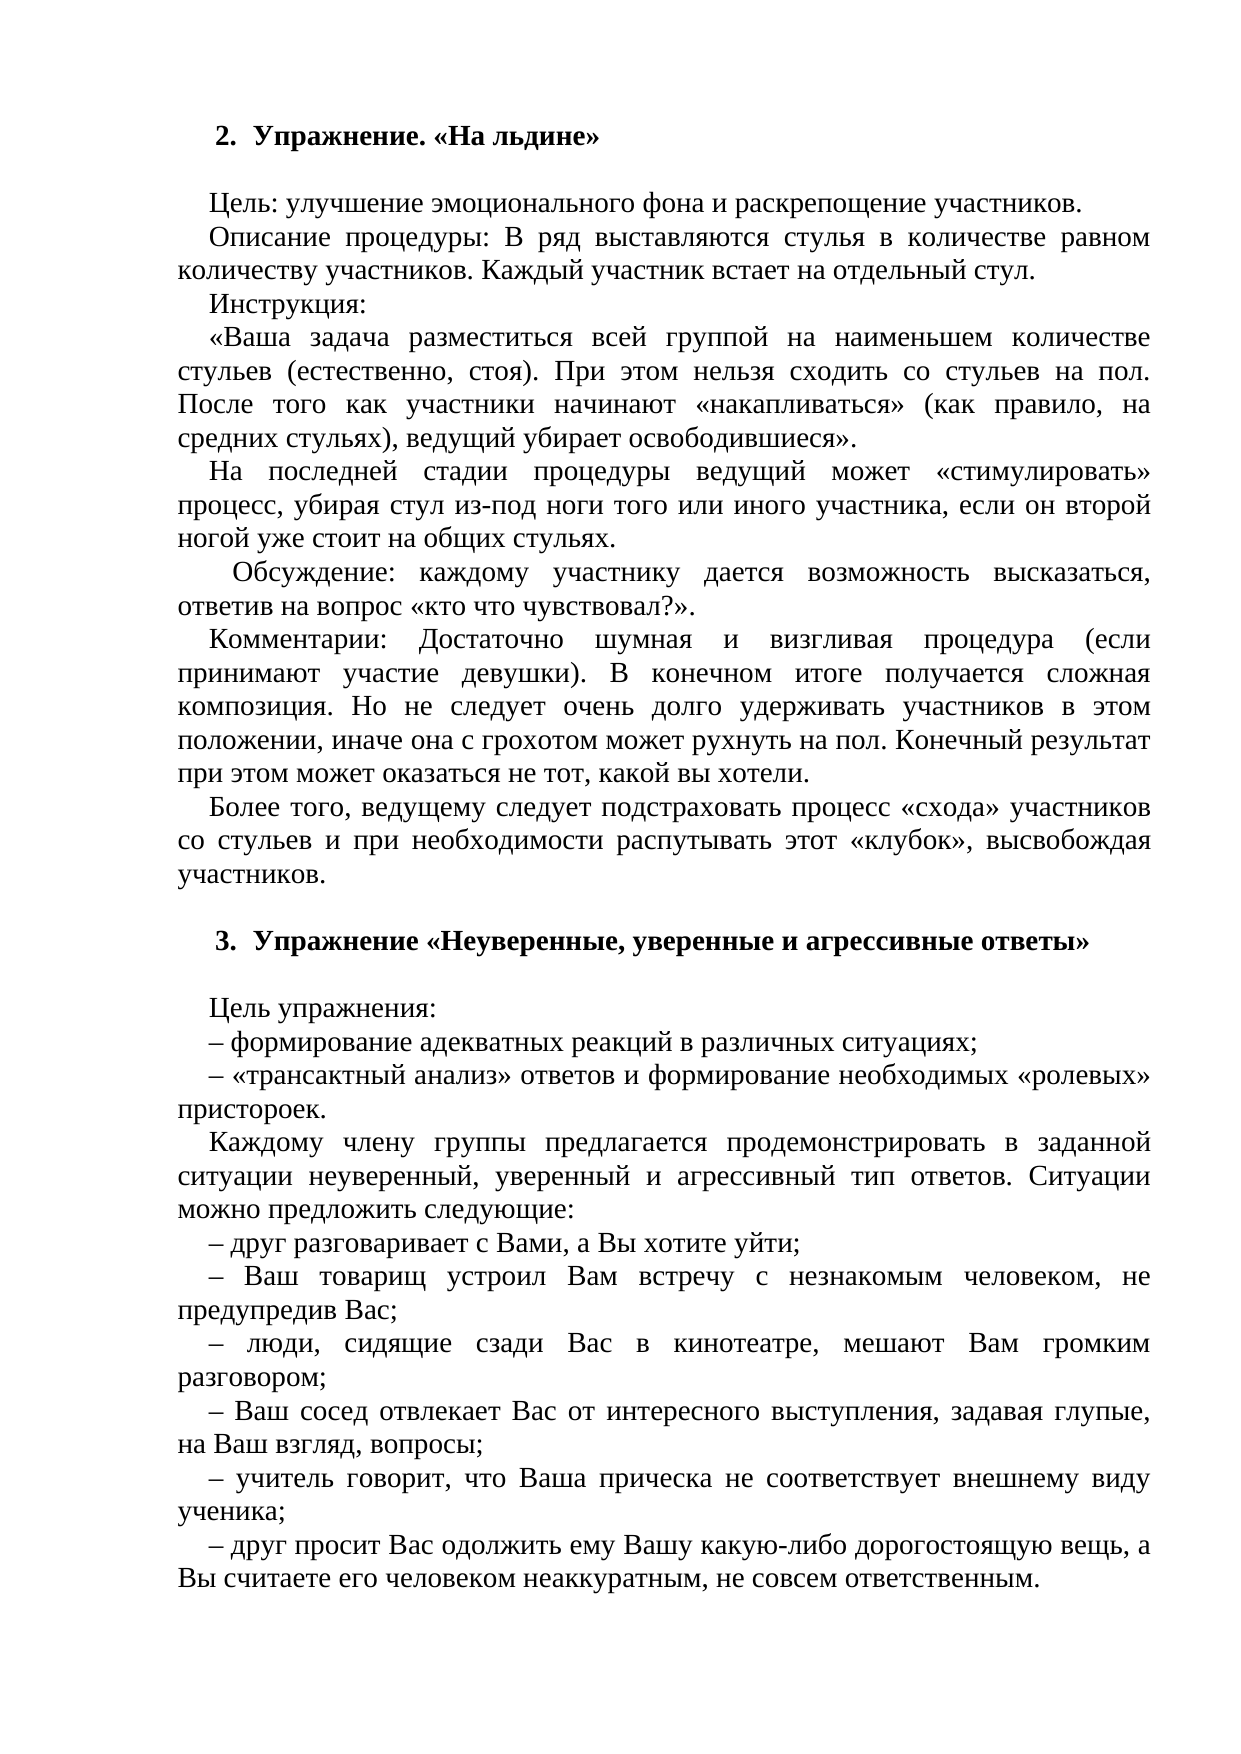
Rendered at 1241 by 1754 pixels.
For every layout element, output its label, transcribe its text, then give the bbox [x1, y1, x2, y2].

text Инструкция: [177, 286, 1152, 319]
text Каждому члену группы предлагается продемонстрировать в заданной ситуации неуверенный, уверенный и агрессивный тип ответов. Ситуации можно предложить следующие: [177, 1124, 1152, 1225]
text – люди, сидящие сзади Вас в кинотеатре, мешают Вам громким разговором; [177, 1326, 1152, 1393]
list Упражнение «Неуверенные, уверенные и агрессивные ответы» [215, 923, 1152, 957]
text – учитель говорит, что Ваша прическа не соответствует внешнему виду ученика; [177, 1460, 1152, 1527]
text – «трансактный анализ» ответов и формирование необходимых «ролевых» пристороек. [177, 1057, 1152, 1124]
text «Ваша задача разместиться всей группой на наименьшем количестве стульев (естественно, стоя). При этом нельзя сходить со стульев на пол. После того как участники начинают «накапливаться» (как правило, на средних стульях), ведущий убирает освободившиеся». [177, 319, 1152, 453]
text Комментарии: Достаточно шумная и визгливая процедура (если принимают участие девушки). В конечном итоге получается сложная композиция. Но не следует очень долго удерживать участников в этом положении, иначе она с грохотом может рухнуть на пол. Конечный результат при этом может оказаться не тот, какой вы хотели. [177, 621, 1152, 789]
text – друг разговаривает с Вами, а Вы хотите уйти; [177, 1225, 1152, 1258]
list Упражнение. «На льдине» [215, 118, 1152, 152]
text Цель упражнения: [177, 990, 1152, 1024]
text Обсуждение: каждому участнику дается возможность высказаться, ответив на вопрос «кто что чувствовал?». [177, 554, 1152, 621]
text Описание процедуры: В ряд выставляются стулья в количестве равном количеству участников. Каждый участник встает на отдельный стул. [177, 219, 1152, 286]
text – формирование адекватных реакций в различных ситуациях; [177, 1024, 1152, 1057]
text Более того, ведущему следует подстраховать процесс «схода» участников со стульев и при необходимости распутывать этот «клубок», высвобождая участников. [177, 789, 1152, 889]
text – Ваш сосед отвлекает Вас от интересного выступления, задавая глупые, на Ваш взгляд, вопросы; [177, 1393, 1152, 1460]
text На последней стадии процедуры ведущий может «стимулировать» процесс, убирая стул из-под ноги того или иного участника, если он второй ногой уже стоит на общих стульях. [177, 453, 1152, 554]
text Цель: улучшение эмоционального фона и раскрепощение участников. [177, 185, 1152, 219]
text – друг просит Вас одолжить ему Вашу какую-либо дорогостоящую вещь, а Вы считаете его человеком неаккуратным, не совсем ответственным. [177, 1527, 1152, 1594]
text – Ваш товарищ устроил Вам встречу с незнакомым человеком, не предупредив Вас; [177, 1258, 1152, 1326]
